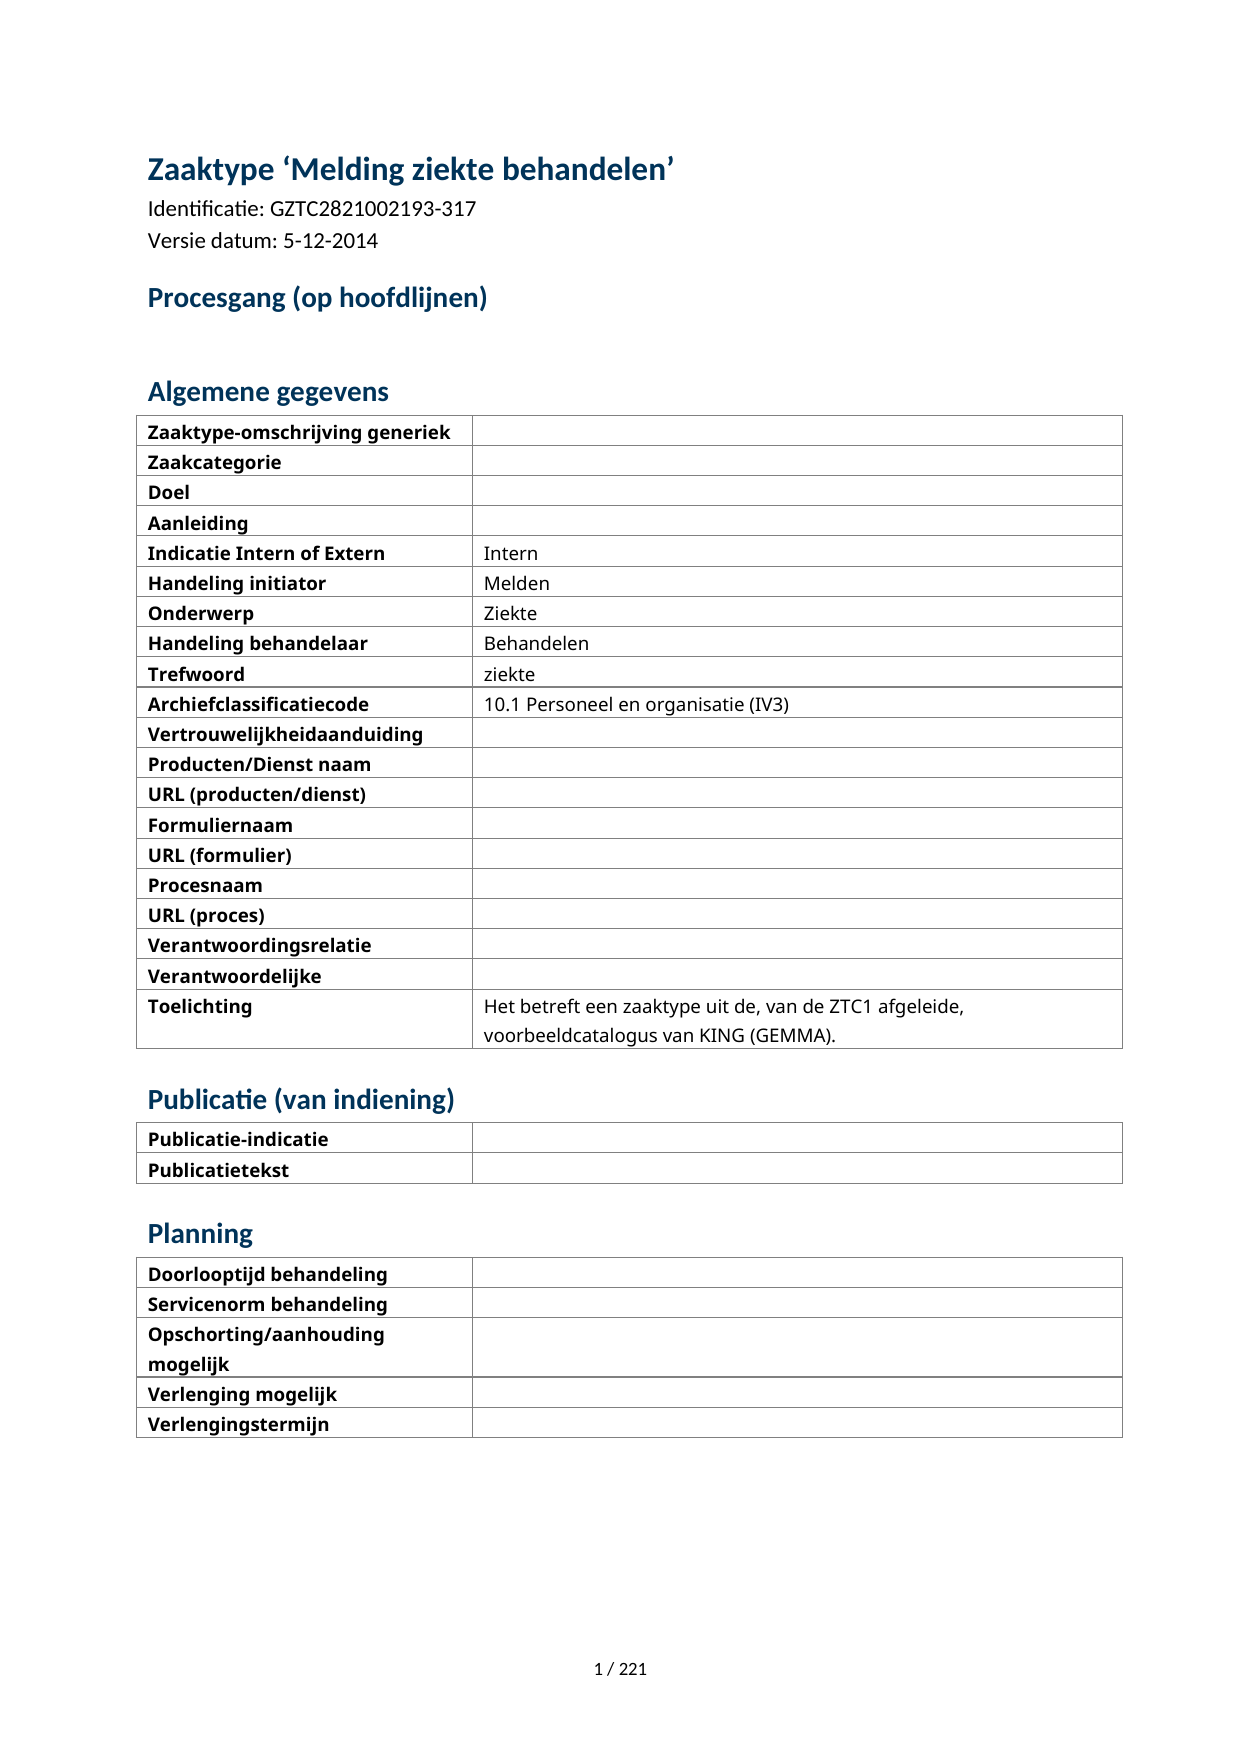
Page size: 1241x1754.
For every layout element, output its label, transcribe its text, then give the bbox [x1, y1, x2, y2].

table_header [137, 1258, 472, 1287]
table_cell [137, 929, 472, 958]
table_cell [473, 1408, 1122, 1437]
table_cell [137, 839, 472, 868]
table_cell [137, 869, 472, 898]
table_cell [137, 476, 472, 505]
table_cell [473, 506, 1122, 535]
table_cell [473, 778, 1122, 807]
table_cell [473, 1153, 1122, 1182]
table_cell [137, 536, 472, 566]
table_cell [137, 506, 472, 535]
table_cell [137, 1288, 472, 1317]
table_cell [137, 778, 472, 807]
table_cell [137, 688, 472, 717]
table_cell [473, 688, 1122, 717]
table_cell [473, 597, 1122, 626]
text <br />Publicatie (van indiening) [148, 1081, 1093, 1117]
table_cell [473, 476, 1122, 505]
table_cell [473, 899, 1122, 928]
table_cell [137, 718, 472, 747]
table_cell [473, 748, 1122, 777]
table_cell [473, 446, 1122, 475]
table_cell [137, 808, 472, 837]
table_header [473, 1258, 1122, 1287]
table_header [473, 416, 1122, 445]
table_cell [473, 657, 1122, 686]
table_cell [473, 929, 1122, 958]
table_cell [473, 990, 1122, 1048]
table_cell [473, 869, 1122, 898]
text <br />Planning [148, 1216, 1093, 1251]
text Identificatie: GZTC2821002193-317 [148, 194, 1093, 222]
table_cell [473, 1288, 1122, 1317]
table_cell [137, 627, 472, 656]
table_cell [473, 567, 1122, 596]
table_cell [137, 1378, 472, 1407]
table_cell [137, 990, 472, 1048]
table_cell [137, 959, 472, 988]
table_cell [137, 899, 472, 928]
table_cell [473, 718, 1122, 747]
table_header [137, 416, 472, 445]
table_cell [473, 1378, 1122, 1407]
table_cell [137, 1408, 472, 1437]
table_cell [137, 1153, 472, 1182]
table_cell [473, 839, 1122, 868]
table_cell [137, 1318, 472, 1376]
text <br />Procesgang (op hoofdlijnen) [148, 279, 1093, 315]
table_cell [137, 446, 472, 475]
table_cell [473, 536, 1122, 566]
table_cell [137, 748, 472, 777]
text Versie datum: 5-12-2014 [148, 227, 1093, 254]
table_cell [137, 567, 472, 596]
text <br />Algemene gegevens [148, 373, 1093, 409]
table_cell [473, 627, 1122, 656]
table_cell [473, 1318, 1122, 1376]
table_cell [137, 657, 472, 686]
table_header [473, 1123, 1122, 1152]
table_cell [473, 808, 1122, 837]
text {{Element|Elementtype=Zaaktype|Omschrijving=Melding ziekte behandelen|Catalogus=GZTC22821002193|Identificatie=317|Versiedatum=20141205|Beheerder=KING Gemeenten|Paginanaam=GEMMA Voorbeeldzaaktype 'Melding ziekte behandelen'}}Zaaktype ‘Melding ziekte behandelen’ [148, 148, 1093, 188]
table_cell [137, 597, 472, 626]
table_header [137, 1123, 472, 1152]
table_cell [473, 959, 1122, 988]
